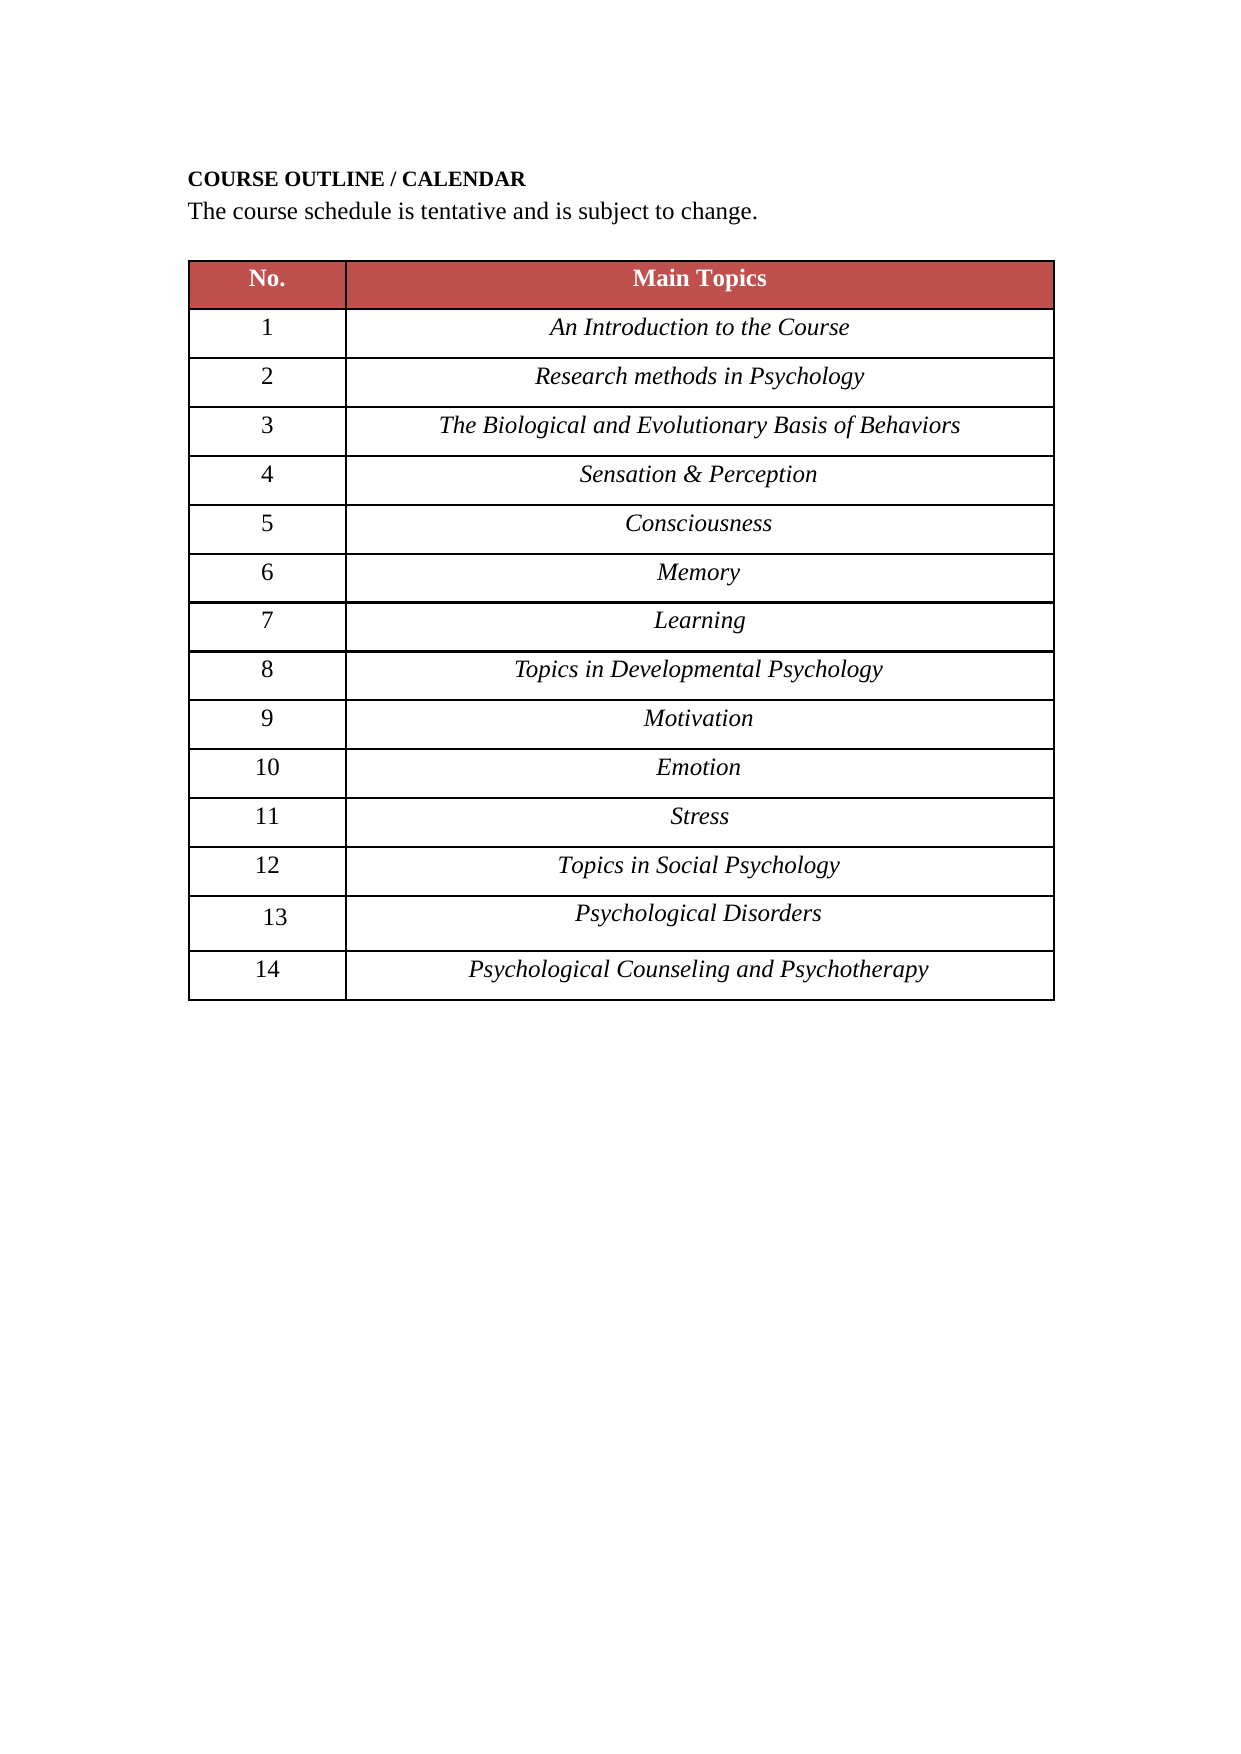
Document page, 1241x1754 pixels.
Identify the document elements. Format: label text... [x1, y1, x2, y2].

table_cell 13 [190, 897, 345, 950]
table_cell 12 [190, 848, 345, 894]
table_cell Psychological Counseling and Psychotherapy [347, 952, 1053, 999]
table_cell 4 [190, 457, 345, 504]
table_cell Learning [347, 604, 1053, 650]
table_cell Topics in Social Psychology [347, 848, 1053, 894]
table_cell 14 [190, 952, 345, 999]
table_cell An Introduction to the Course [347, 310, 1053, 357]
table_header No. [190, 262, 345, 308]
table_cell 3 [190, 408, 345, 455]
table_cell The Biological and Evolutionary Basis of Behaviors [347, 408, 1053, 455]
table_cell Topics in Developmental Psychology [347, 653, 1053, 699]
table_cell 7 [190, 604, 345, 650]
table_cell 2 [190, 359, 345, 406]
table_cell Motivation [347, 701, 1053, 748]
table_cell Consciousness [347, 506, 1053, 553]
table_cell 5 [190, 506, 345, 553]
table_cell 6 [190, 555, 345, 601]
table_cell 1 [190, 310, 345, 357]
table_cell Sensation & Perception [347, 457, 1053, 504]
table_cell 10 [190, 750, 345, 797]
table_cell Psychological Disorders [347, 897, 1053, 950]
table_cell Memory [347, 555, 1053, 601]
table_cell Research methods in Psychology [347, 359, 1053, 406]
table_cell 8 [190, 653, 345, 699]
text COURSE OUTLINE / CALENDAR [187, 162, 1053, 194]
text The course schedule is tentative and is subject to change. [187, 194, 1053, 227]
table_cell Emotion [347, 750, 1053, 797]
table_cell Stress [347, 799, 1053, 846]
table_header Main Topics [347, 262, 1053, 308]
table_cell 9 [190, 701, 345, 748]
table_cell 11 [190, 799, 345, 846]
